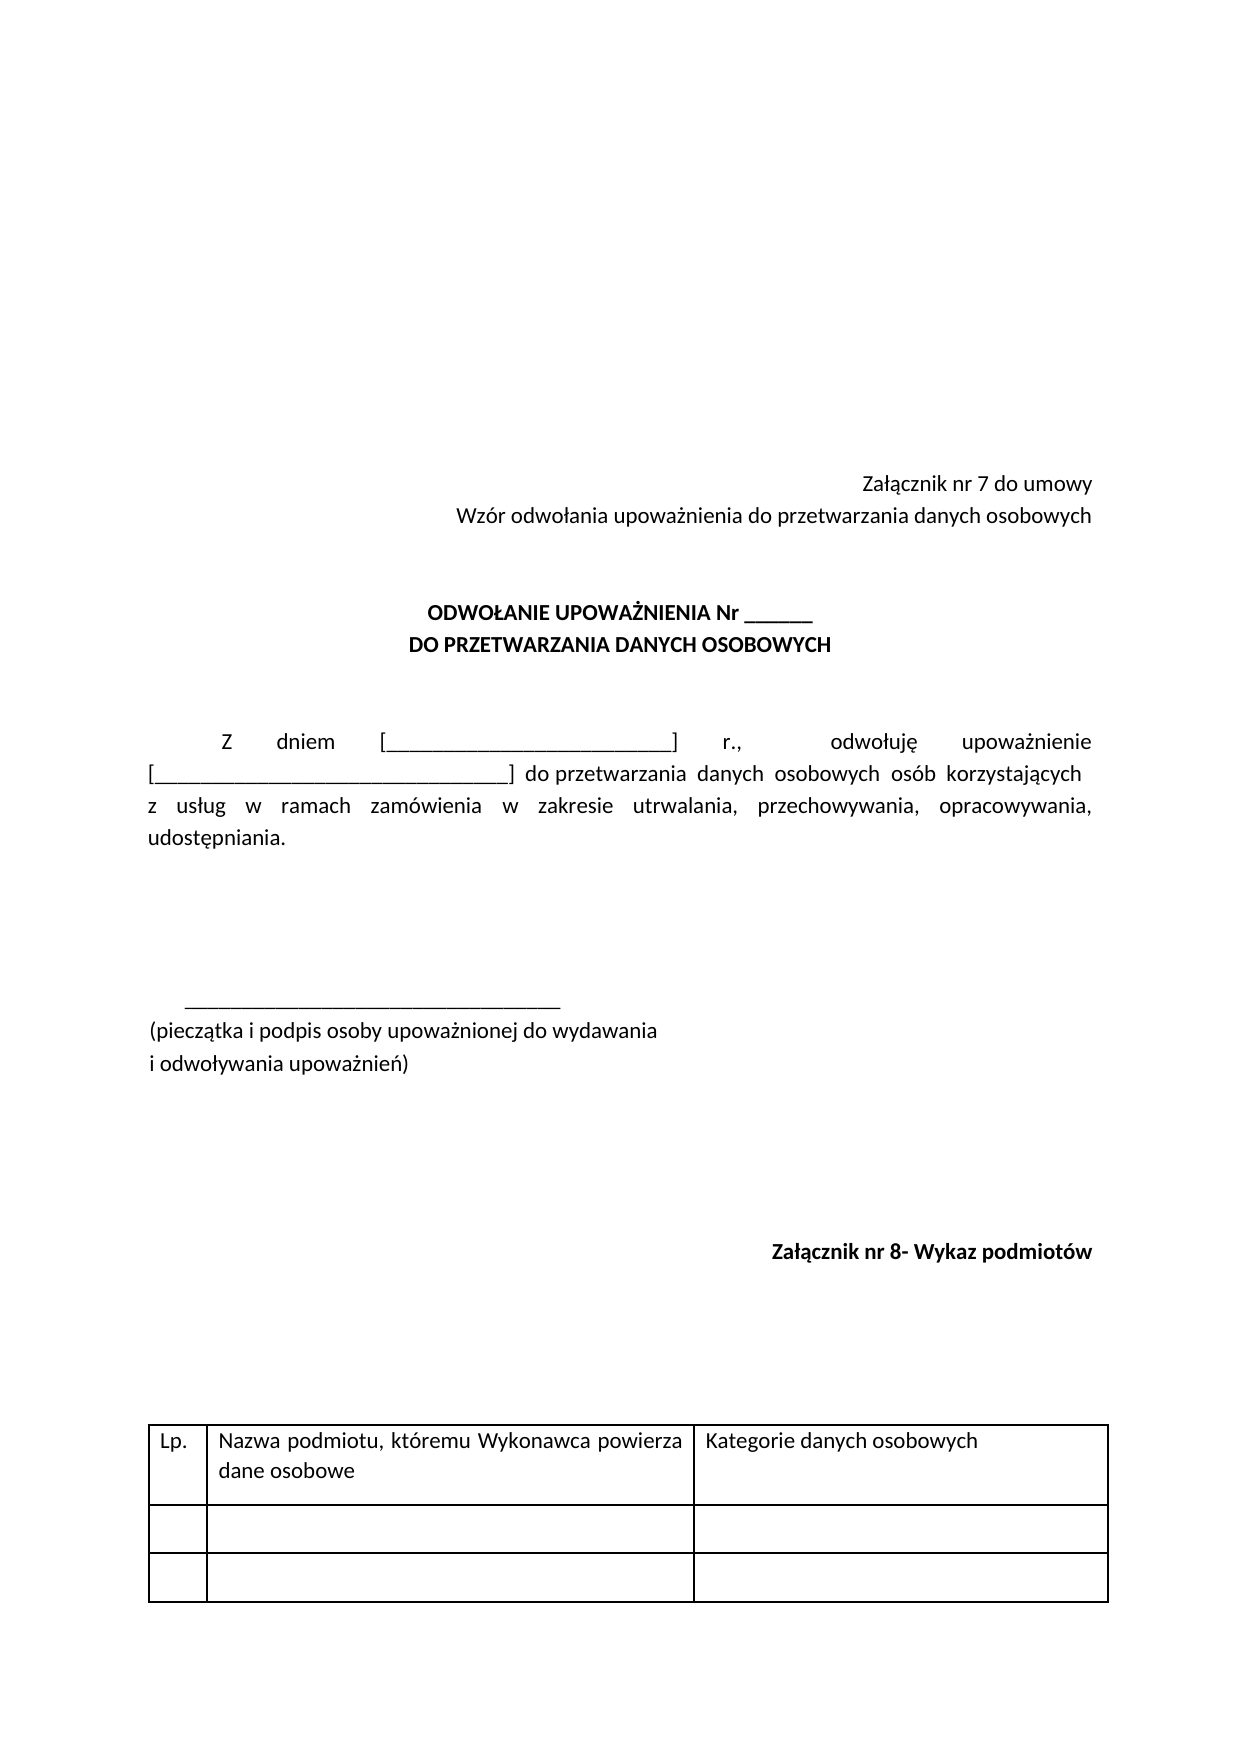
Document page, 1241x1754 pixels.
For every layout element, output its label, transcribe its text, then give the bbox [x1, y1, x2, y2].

table_header Nazwa podmiotu, któremu Wykonawca powierza dane osobowe [208, 1426, 693, 1503]
table_cell [208, 1554, 693, 1601]
text Z dniem [_________________________] r., odwołuję upoważnienie [_______________________________] do przetwarzania danych osobowych osób korzystających z usług w ramach zamówienia w zakresie utrwalania, przechowywania, opracowywania, udostępniania. [148, 727, 1093, 852]
table_cell [150, 1506, 206, 1552]
table_cell [695, 1506, 1107, 1552]
table_header Lp. [150, 1426, 206, 1503]
text _________________________________ (pieczątka i podpis osoby upoważnionej do wydawania i odwoływania upoważnień) [149, 984, 1093, 1077]
text Załącznik nr 7 do umowy [148, 469, 1093, 497]
table_cell [208, 1506, 693, 1552]
table_cell [150, 1554, 206, 1601]
table_cell [695, 1554, 1107, 1601]
table_header Kategorie danych osobowych [695, 1426, 1107, 1503]
text Wzór odwołania upoważnienia do przetwarzania danych osobowych [148, 502, 1093, 530]
text Załącznik nr 8- Wykaz podmiotów [148, 1237, 1093, 1265]
text ODWOŁANIE UPOWAŻNIENIA Nr ______ DO PRZETWARZANIA DANYCH OSOBOWYCH [148, 598, 1093, 658]
